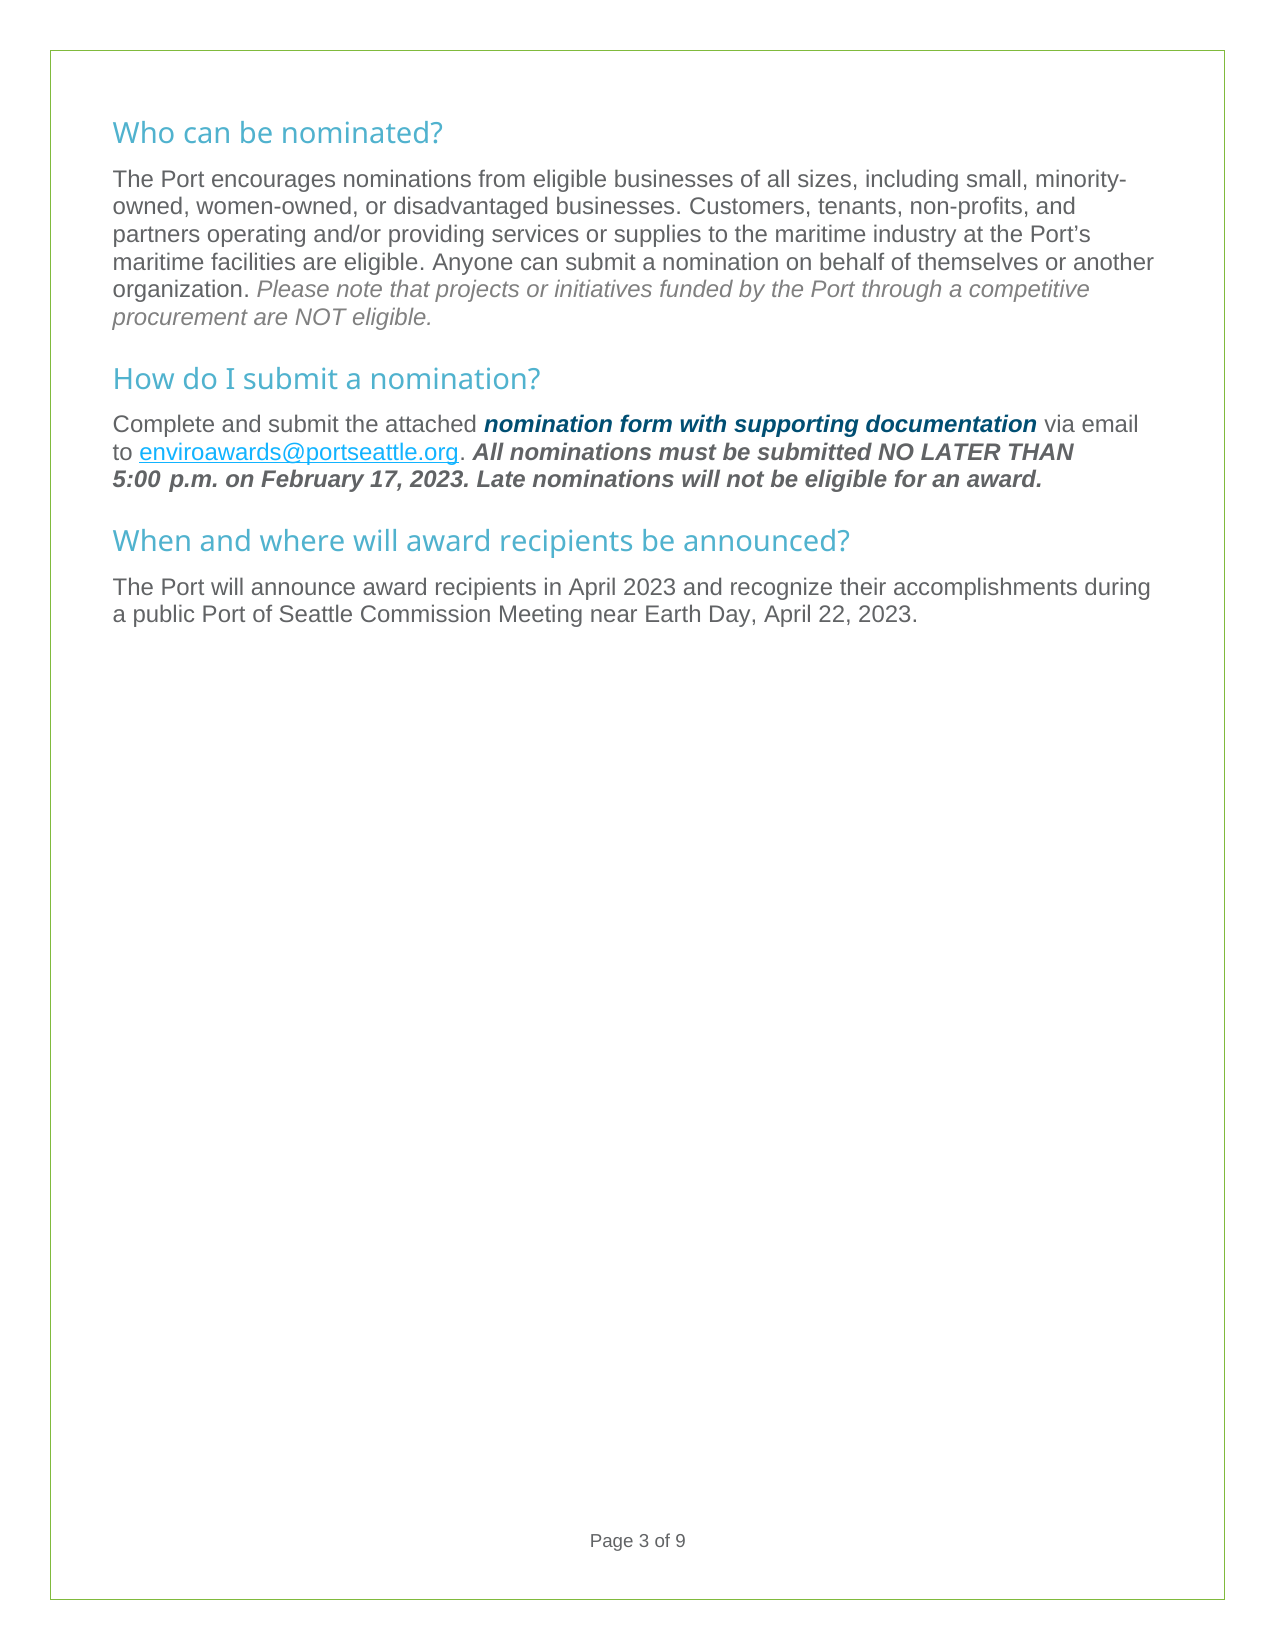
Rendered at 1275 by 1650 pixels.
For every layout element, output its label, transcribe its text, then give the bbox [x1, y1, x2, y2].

text The Port will announce award recipients in April 2023 and recognize their accomplishments during a public Port of Seattle Commission Meeting near Earth Day, April 22, 2023. [112, 573, 1162, 628]
text The Port encourages nominations from eligible businesses of all sizes, including small, minority-owned, women-owned, or disadvantaged businesses. Customers, tenants, non-profits, and partners operating and/or providing services or supplies to the maritime industry at the Port’s maritime facilities are eligible. Anyone can submit a nomination on behalf of themselves or another organization. Please note that projects or initiatives funded by the Port through a competitive procurement are NOT eligible. [112, 165, 1162, 330]
text Complete and submit the attached nomination form with supporting documentation via email to enviroawards@portseattle.org. All nominations must be submitted NO LATER THAN 5:00 p.m. on February 17, 2023. Late nominations will not be eligible for an award. [112, 410, 1162, 493]
subtitle Who can be nominated? [112, 112, 1162, 152]
subtitle When and where will award recipients be announced? [112, 521, 1162, 560]
subtitle How do I submit a nomination? [112, 358, 1162, 398]
